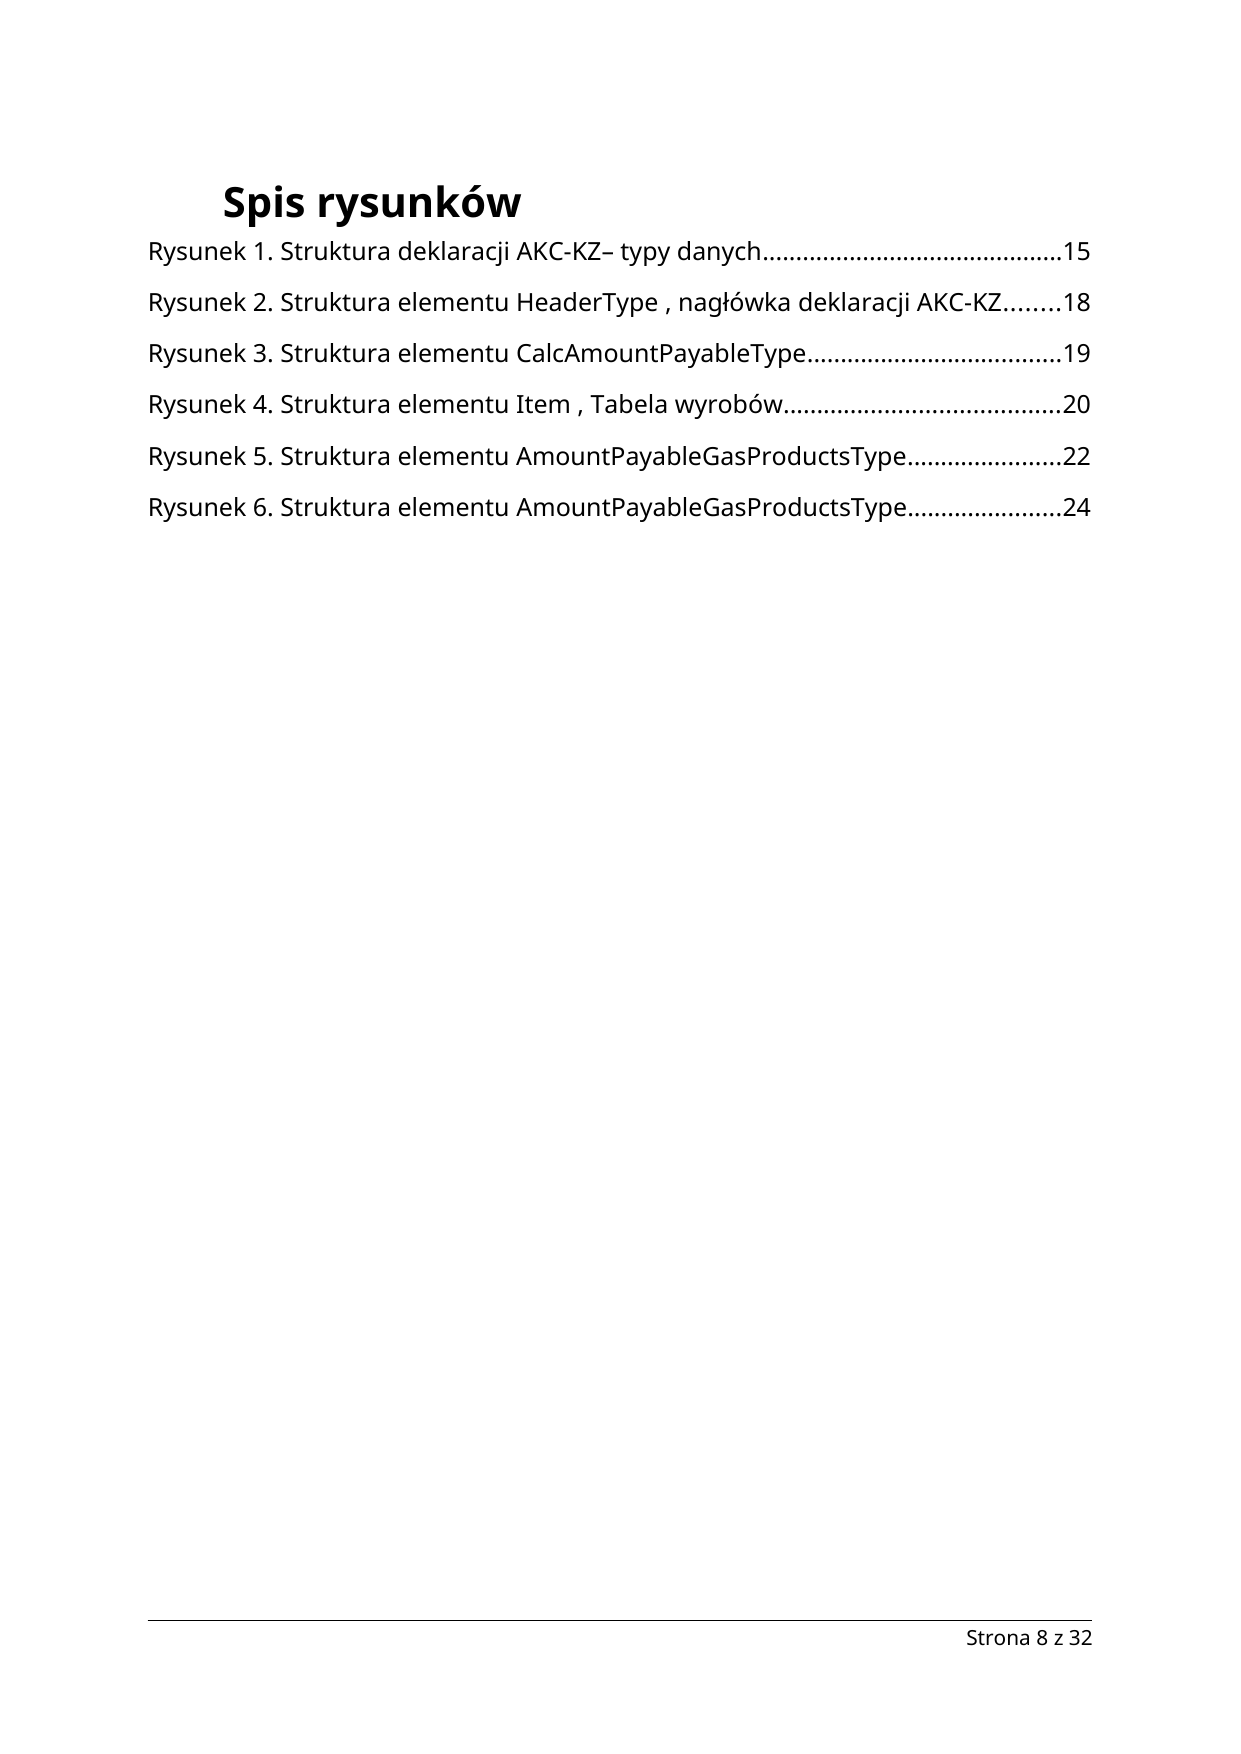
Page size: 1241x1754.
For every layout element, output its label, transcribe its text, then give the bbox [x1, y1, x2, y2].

text Rysunek 1. Struktura deklaracji AKC-KZ– typy danych 15 [148, 234, 1092, 268]
text Rysunek 5. Struktura elementu AmountPayableGasProductsType 22 [148, 438, 1092, 472]
text Rysunek 6. Struktura elementu AmountPayableGasProductsType 24 [148, 489, 1092, 523]
text Rysunek 3. Struktura elementu CalcAmountPayableType 19 [148, 336, 1092, 370]
text Rysunek 2. Struktura elementu HeaderType , nagłówka deklaracji AKC-KZ 18 [148, 285, 1092, 319]
subtitle Spis rysunków [223, 173, 1092, 229]
text Rysunek 4. Struktura elementu Item , Tabela wyrobów 20 [148, 387, 1092, 421]
